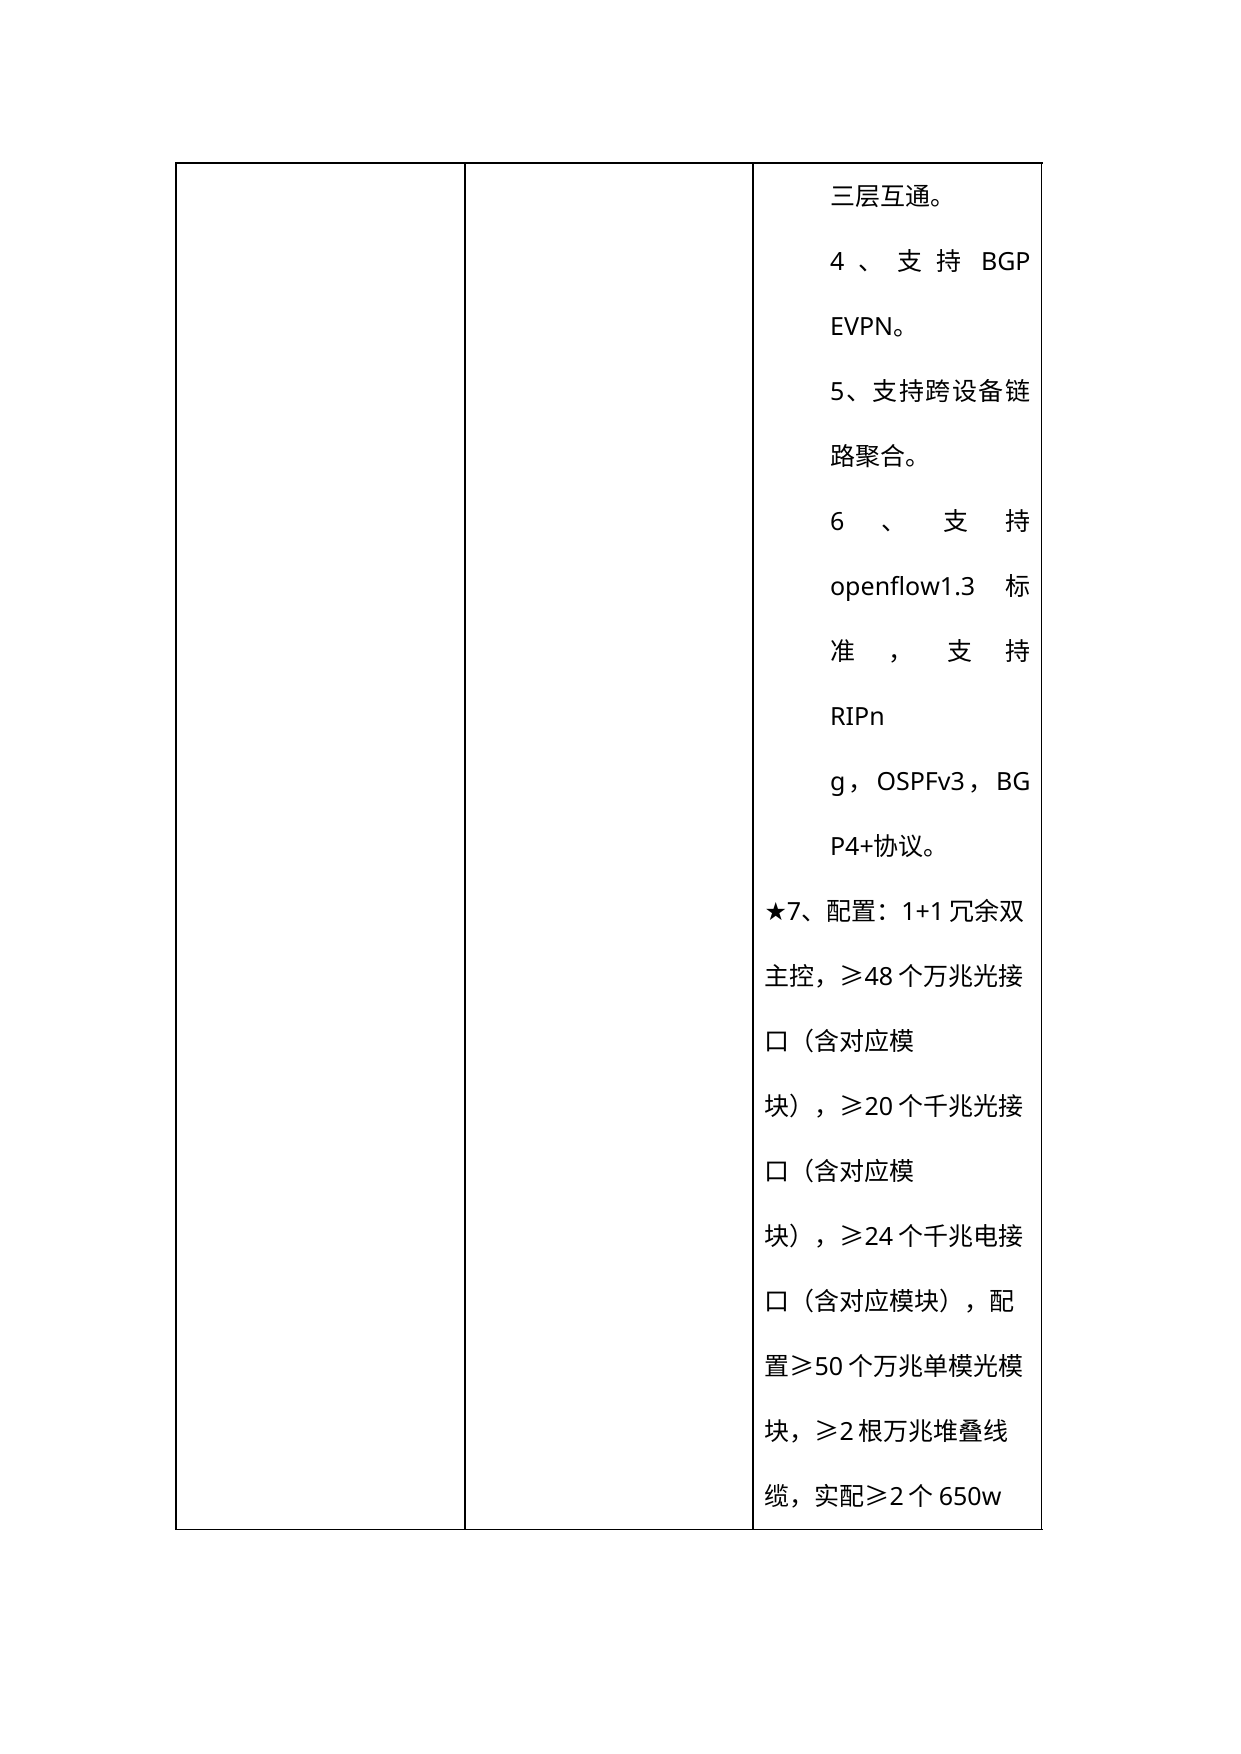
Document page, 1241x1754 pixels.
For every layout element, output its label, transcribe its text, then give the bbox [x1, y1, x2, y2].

table_cell 3 [177, 164, 464, 1528]
table_cell [466, 164, 752, 1528]
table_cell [754, 164, 1041, 1528]
